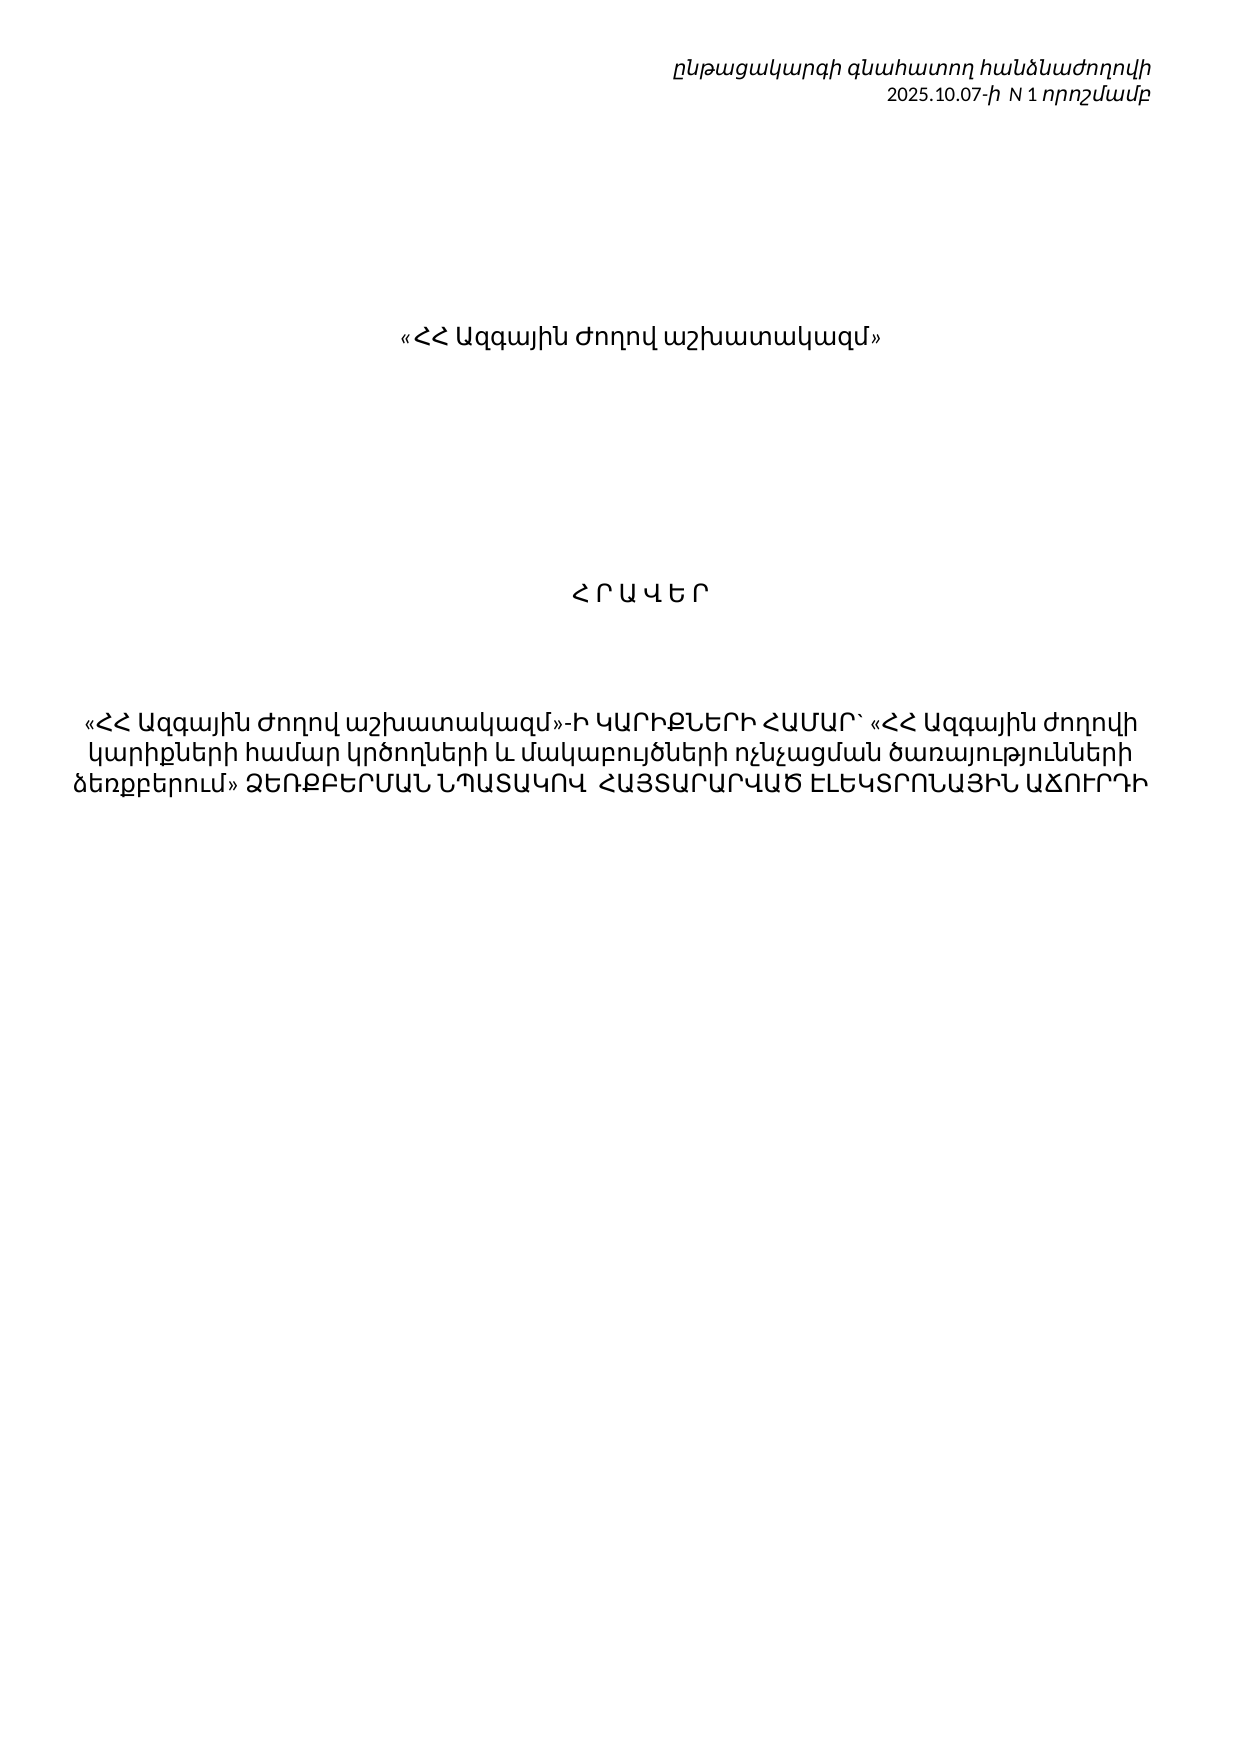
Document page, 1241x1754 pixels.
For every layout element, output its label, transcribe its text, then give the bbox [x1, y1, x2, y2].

text Հ Ր Ա Վ Ե Ր [69, 578, 1152, 608]
text ընթացակարգի գնահատող հանձնաժողովի [69, 56, 1152, 81]
text 2025.10.07 -ի N 1 որոշմամբ [69, 81, 1152, 106]
text «ՀՀ Ազգային Ժողով աշխատակազմ»-Ի ԿԱՐԻՔՆԵՐԻ ՀԱՄԱՐ` «ՀՀ Ազգային ժողովի կարիքների համար կրծողների և մակաբույծների ոչնչացման ծառայությունների ձեռքբերում» ՁԵՌՔԲԵՐՄԱՆ ՆՊԱՏԱԿՈՎ ՀԱՅՏԱՐԱՐՎԱԾ ԷԼԵԿՏՐՈՆԱՅԻՆ ԱՃՈՒՐԴԻ [69, 707, 1152, 798]
text « ՀՀ Ազգային Ժողով աշխատակազմ» [69, 321, 1152, 352]
